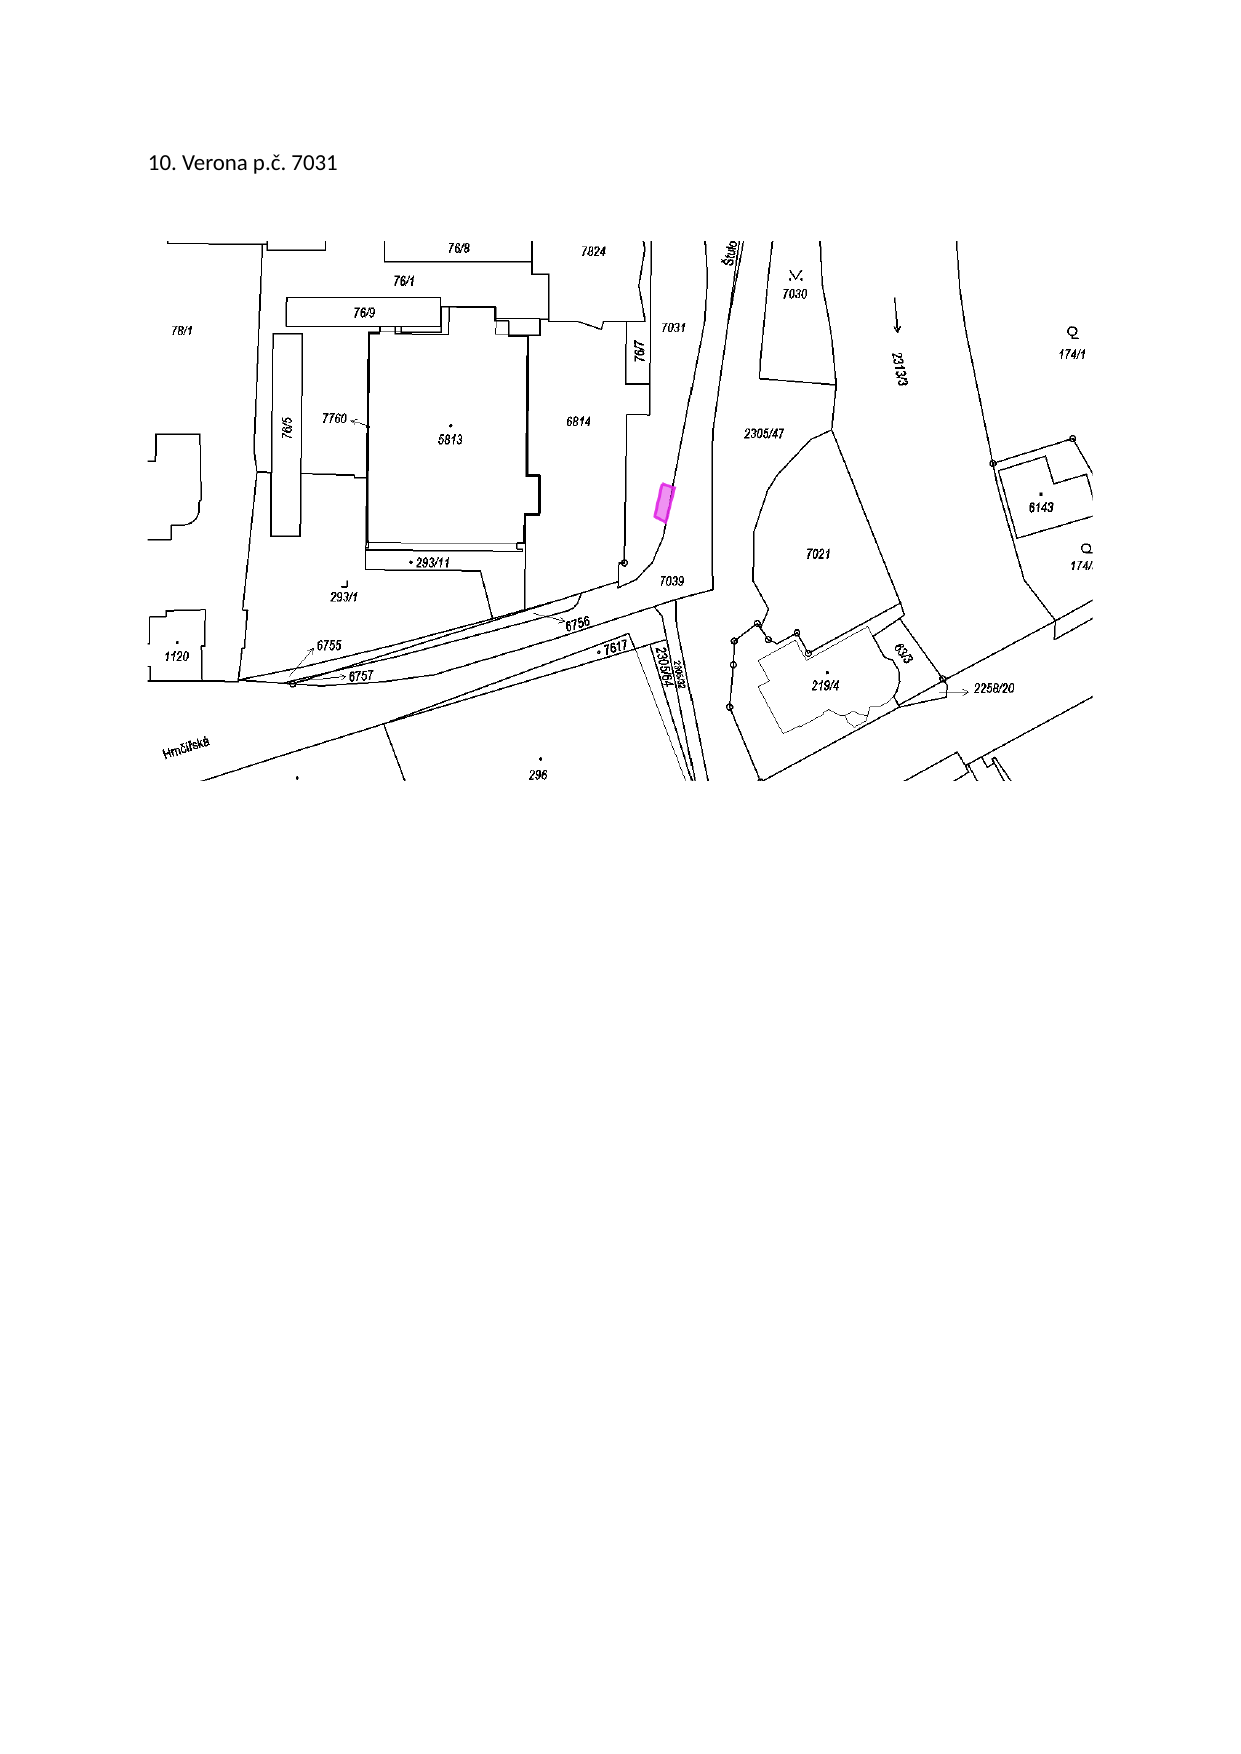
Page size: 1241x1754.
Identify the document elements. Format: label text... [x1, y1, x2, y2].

text 10. Verona p.č. 7031 [148, 148, 1093, 176]
picture [147, 241, 1093, 781]
